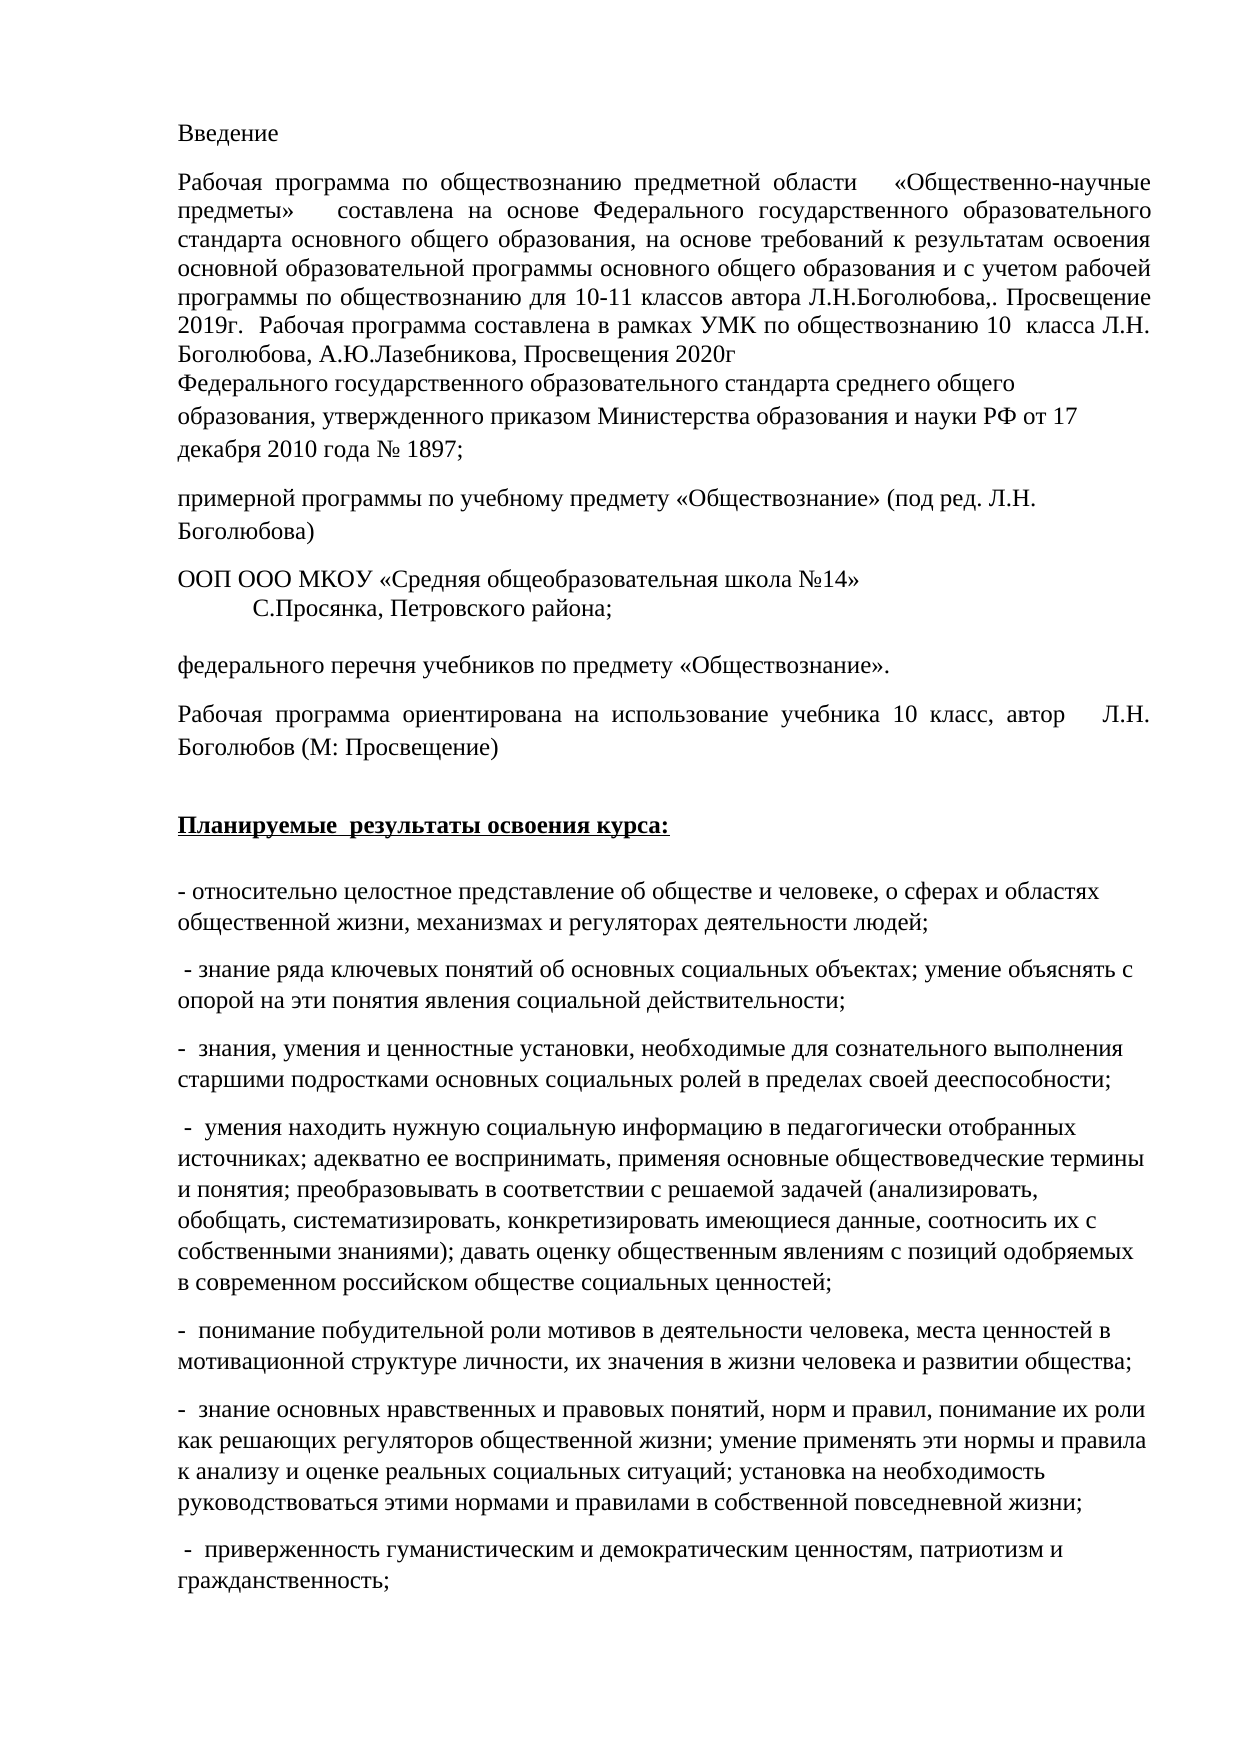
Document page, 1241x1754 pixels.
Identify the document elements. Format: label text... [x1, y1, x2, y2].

text - понимание побудительной роли мотивов в деятельности человека, места ценностей в мотивационной структуре личности, их значения в жизни человека и развитии общества; [177, 1315, 1152, 1375]
text - умения находить нужную социальную информацию в педагогически отобранных источниках; адекватно ее воспринимать, применяя основные обществоведческие термины и понятия; преобразовывать в соответствии с решаемой задачей (анализировать, обобщать, систематизировать, конкретизировать имеющиеся данные, соотносить их с собственными знаниями); давать оценку общественным явлениям с позиций одобряемых в современном российском обществе социальных ценностей; [177, 1112, 1152, 1296]
text Рабочая программа по обществознанию предметной области «Общественно-научные предметы» составлена на основе Федерального государственного образовательного стандарта основного общего образования, на основе требований к результатам освоения основной образовательной программы основного общего образования и с учетом рабочей программы по обществознанию для 10-11 классов автора Л.Н.Боголюбова,. Просвещение 2019г. Рабочая программа составлена в рамках УМК по обществознанию 10 класса Л.Н. Боголюбова, А.Ю.Лазебникова, Просвещения 2020г [177, 167, 1152, 368]
text - знания, умения и ценностные установки, необходимые для сознательного выполнения старшими подростками основных социальных ролей в пределах своей дееспособности; [177, 1033, 1152, 1093]
text С.Просянка, Петровского района; [252, 593, 1152, 622]
text ООП ООО МКОУ «Средняя общеобразовательная школа №14» [177, 564, 1152, 593]
text федерального перечня учебников по предмету «Обществознание». [177, 651, 1152, 679]
text примерной программы по учебному предмету «Обществознание» (под ред. Л.Н. Боголюбова) [177, 483, 1152, 544]
text - знание ряда ключевых понятий об основных социальных объектах; умение объяснять с опорой на эти понятия явления социальной действительности; [177, 954, 1152, 1014]
text Введение [177, 118, 1152, 147]
text Рабочая программа ориентирована на использование учебника 10 класс, автор Л.Н. Боголюбов (М: Просвещение) [177, 699, 1152, 761]
text Планируемые результаты освоения курса: [177, 810, 1152, 838]
text - знание основных нравственных и правовых понятий, норм и правил, понимание их роли как решающих регуляторов общественной жизни; умение применять эти нормы и правила к анализу и оценке реальных социальных ситуаций; установка на необходимость руководствоваться этими нормами и правилами в собственной повседневной жизни; [177, 1394, 1152, 1516]
text Федерального государственного образовательного стандарта среднего общего образования, утвержденного приказом Министерства образования и науки РФ от 17 декабря 2010 года № 1897; [177, 368, 1152, 463]
text - приверженность гуманистическим и демократическим ценностям, патриотизм и гражданственность; [177, 1534, 1152, 1594]
text - относительно целостное представление об обществе и человеке, о сферах и областях общественной жизни, механизмах и регуляторах деятельности людей; [177, 876, 1152, 936]
